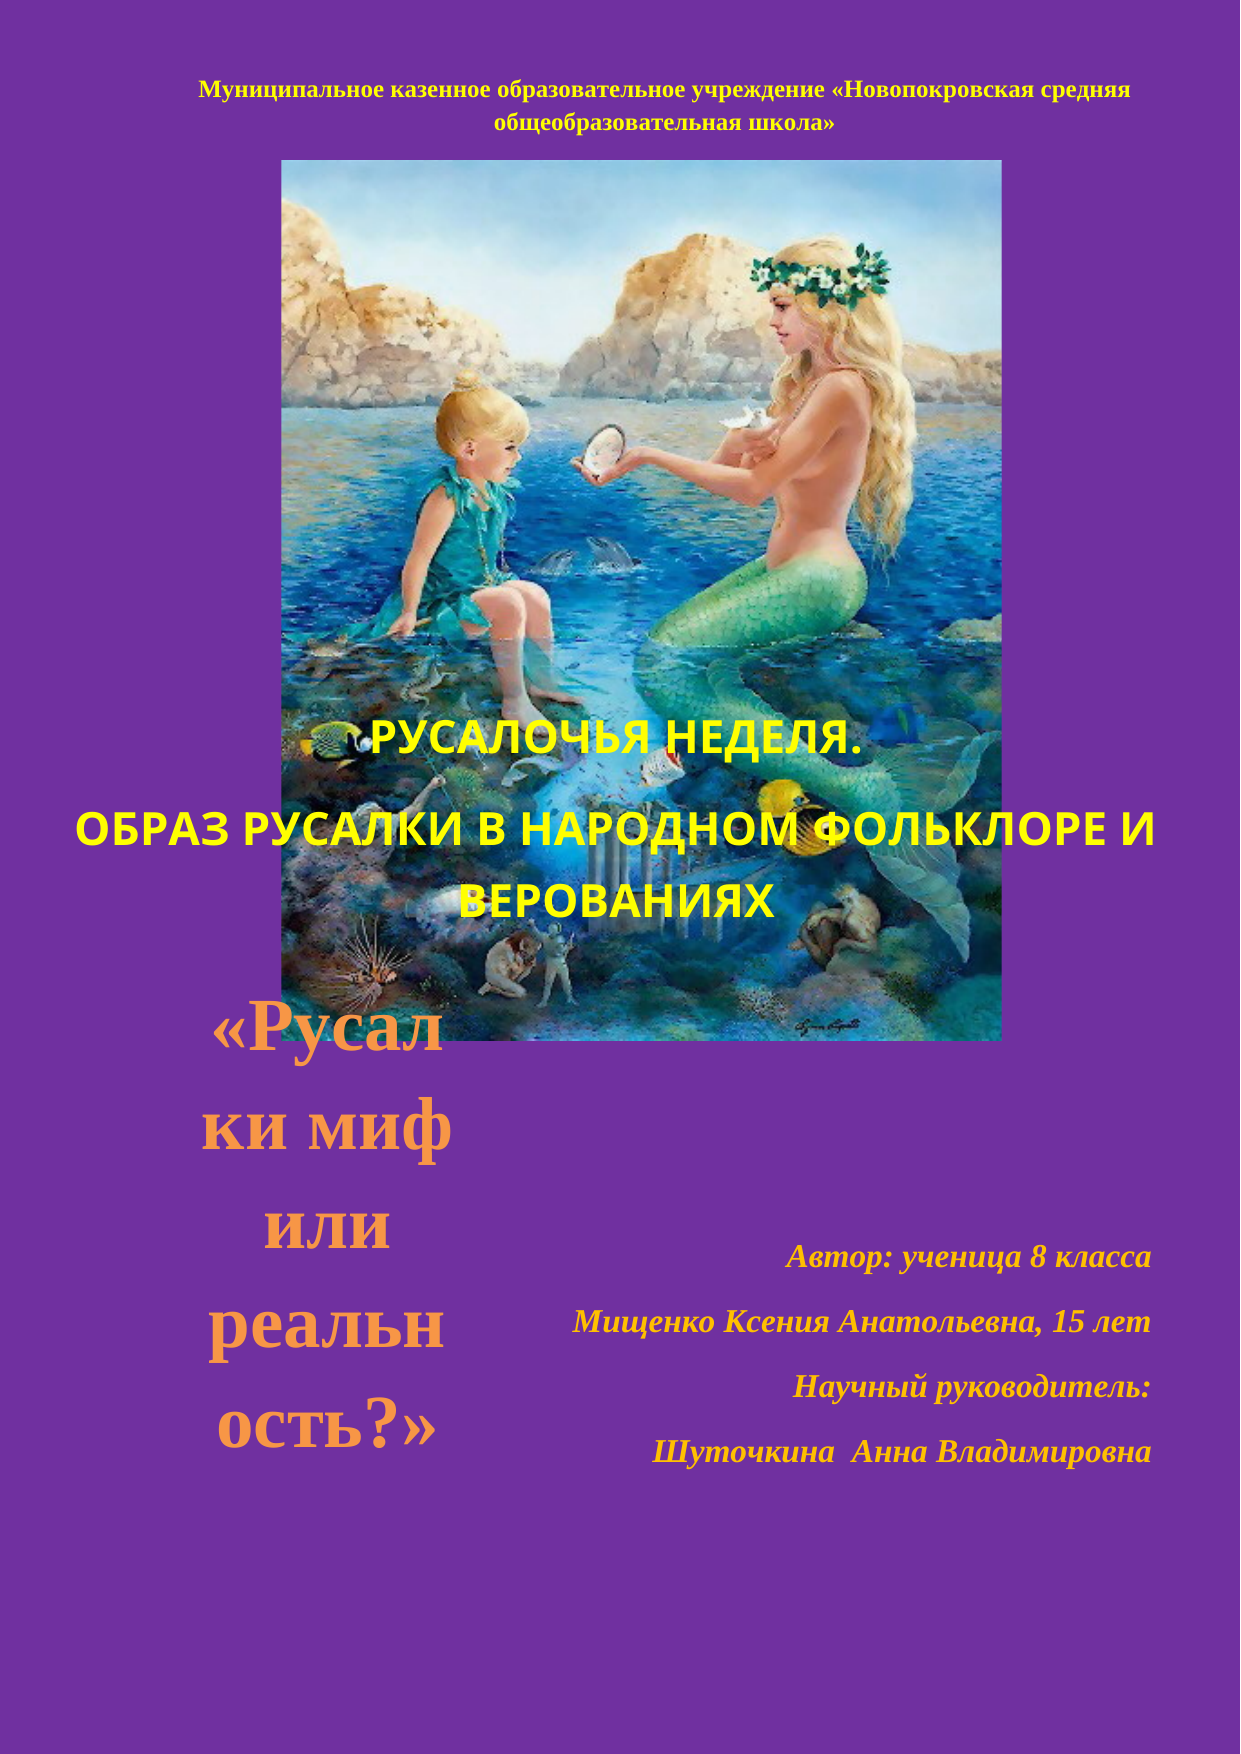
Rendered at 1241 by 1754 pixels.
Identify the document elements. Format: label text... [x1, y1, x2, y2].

picture [280, 160, 1001, 1039]
text Научный руководитель: [177, 1366, 1152, 1404]
picture [417, 1019, 428, 1039]
picture [981, 512, 996, 521]
picture [994, 965, 1001, 972]
text Мищенко Ксения Анатольевна, 15 лет [177, 1301, 1152, 1339]
text Автор: ученица 8 класса [177, 1236, 1152, 1274]
picture [990, 783, 1001, 790]
picture [377, 1033, 386, 1039]
text Шуточкина Анна Владимировна [177, 1431, 1152, 1469]
text Муниципальное казенное образовательное учреждение «Новопокровская средняя общеобразовательная школа» [177, 74, 1152, 136]
picture [986, 540, 998, 548]
